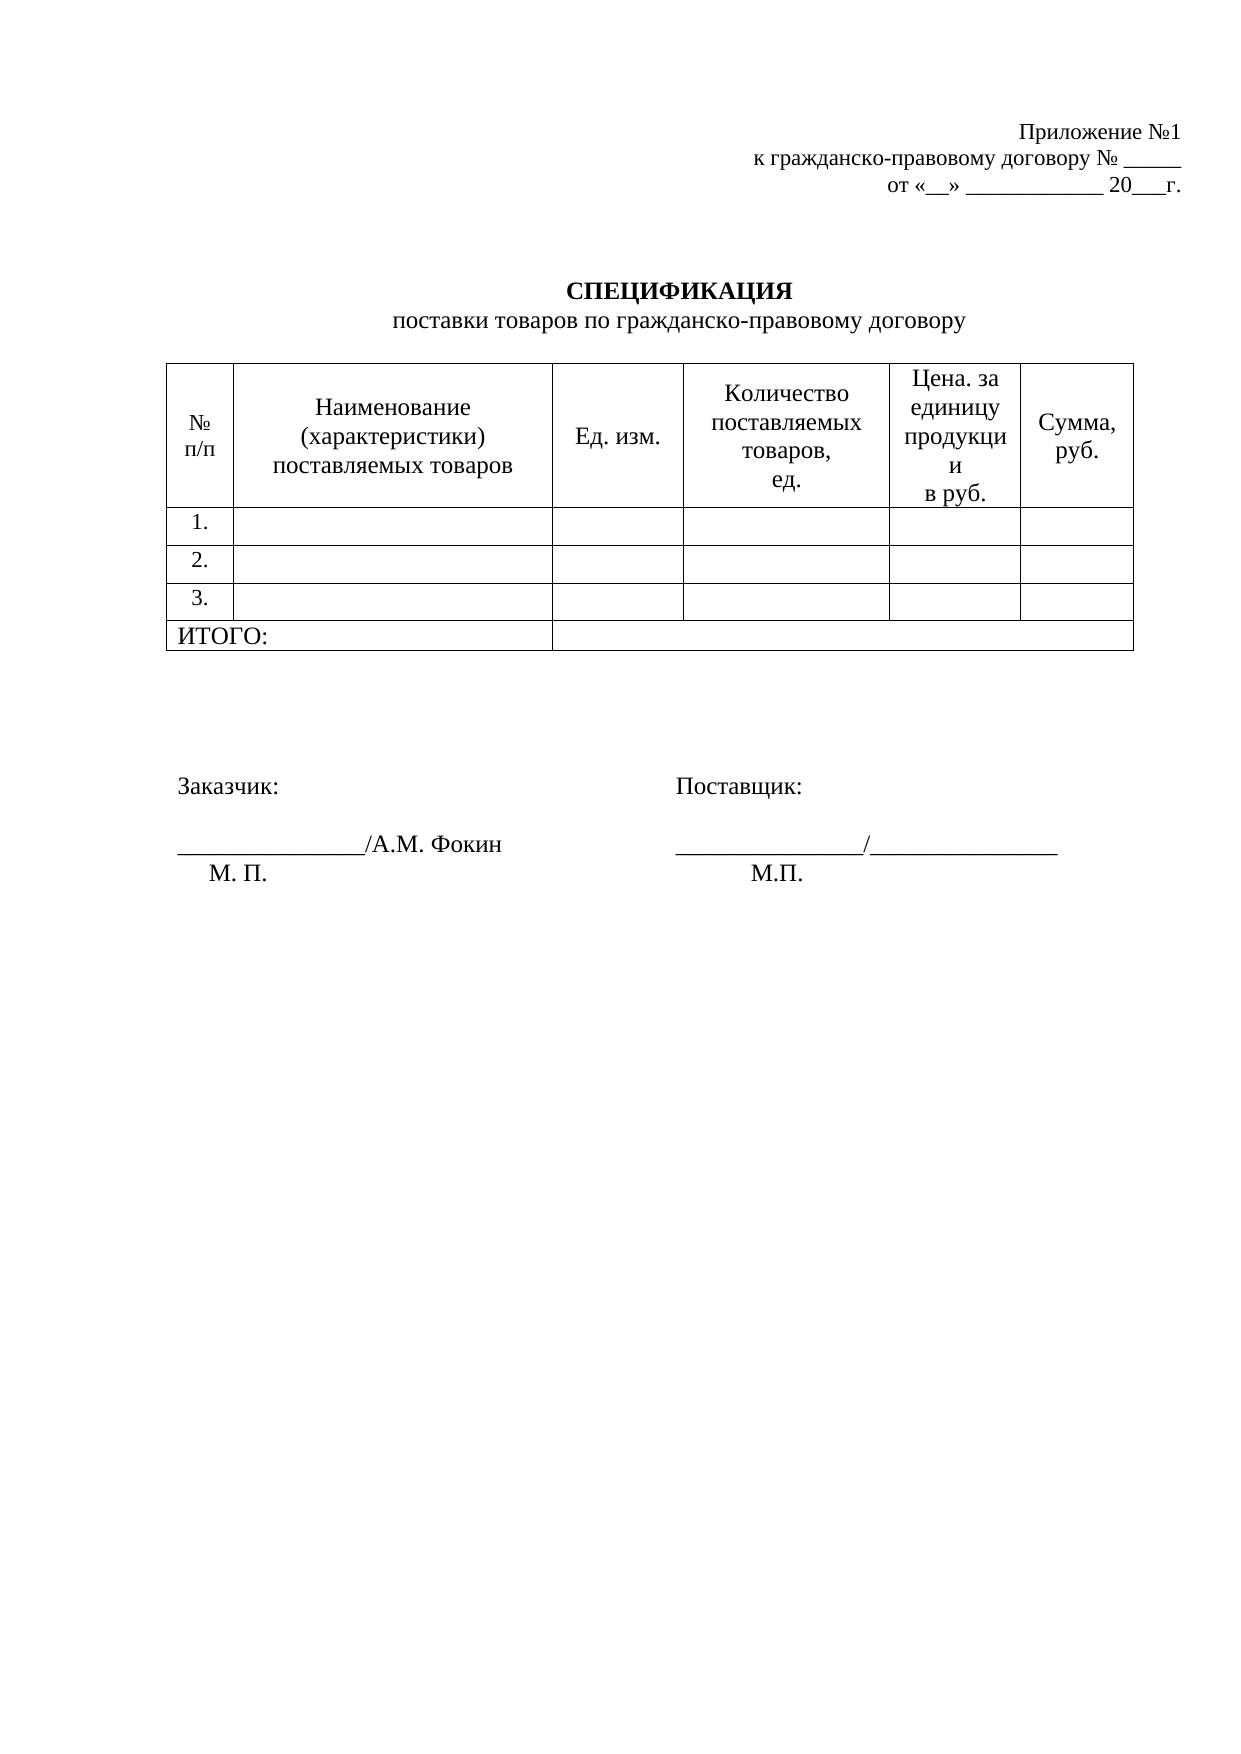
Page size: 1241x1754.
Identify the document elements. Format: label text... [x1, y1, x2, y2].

table_cell [553, 584, 683, 620]
text от «__» ____________ 20___г. [177, 171, 1181, 197]
table_cell [890, 508, 1020, 545]
table_cell [234, 508, 552, 545]
table_header № п/п [167, 364, 233, 507]
table_header Ед. изм. [553, 364, 683, 507]
table_cell [234, 546, 552, 582]
table_cell 3. [167, 584, 233, 620]
text к гражданско-правовому договору № _____ [177, 144, 1181, 171]
table_cell [1021, 508, 1133, 545]
table_cell [1021, 584, 1133, 620]
table_cell 1. [167, 508, 233, 545]
table_cell ИТОГО: [167, 621, 552, 650]
table_header Заказчик: _______________/А.М. Фокин М. П. [166, 771, 664, 928]
table_cell [1021, 546, 1133, 582]
table_header Сумма, руб. [1021, 364, 1133, 507]
subtitle СПЕЦИФИКАЦИЯ [177, 276, 1181, 305]
table_cell [553, 621, 1133, 650]
table_cell [234, 584, 552, 620]
table_cell [684, 508, 889, 545]
table_header Наименование (характеристики) поставляемых товаров [234, 364, 552, 507]
table_header Цена. за единицу продукции в руб. [890, 364, 1020, 507]
table_cell [684, 546, 889, 582]
table_cell [553, 546, 683, 582]
table_cell 2. [167, 546, 233, 582]
table_cell [890, 546, 1020, 582]
table_cell [890, 584, 1020, 620]
text поставки товаров по гражданско-правовому договору [177, 305, 1181, 334]
table_header Количество поставляемых товаров, ед. [684, 364, 889, 507]
text Приложение №1 [177, 118, 1181, 144]
table_header Поставщик: _______________/_______________ М.П. [664, 771, 1163, 928]
table_cell [684, 584, 889, 620]
table_cell [553, 508, 683, 545]
